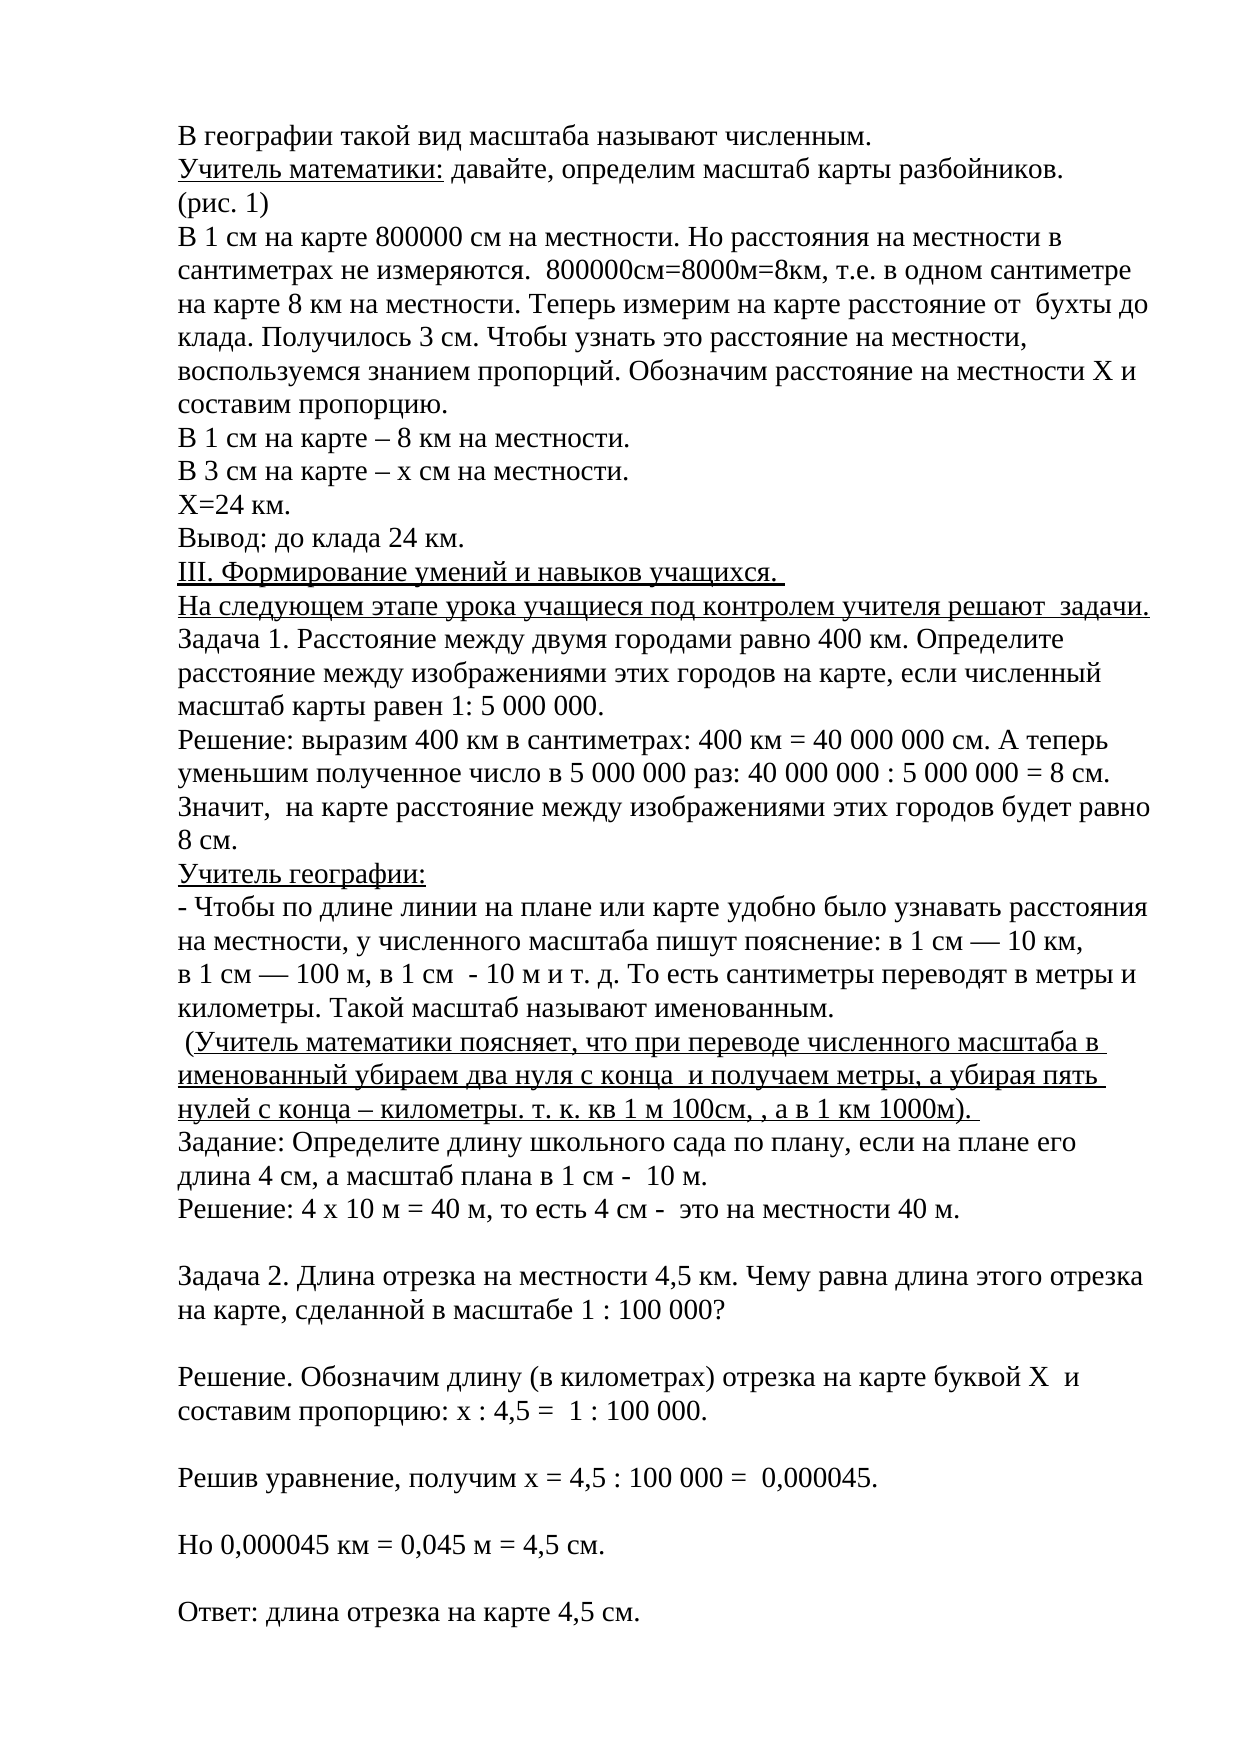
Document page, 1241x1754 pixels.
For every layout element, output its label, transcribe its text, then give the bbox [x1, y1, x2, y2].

text в — , в - и т. д. То есть сантиметры переводят в метры и километры. Такой масштаб называют именованным. [177, 957, 1152, 1024]
text III. Формирование умений и навыков учащихся. [177, 554, 1152, 588]
text В на карте – х см на местности. [177, 453, 1152, 487]
text Но = = . [177, 1527, 1152, 1560]
text Задача 1. Расстояние между двумя городами равно . Определите расстояние между изображениями этих городов на карте, если численный масштаб карты равен 1: 5 000 000. [177, 621, 1152, 722]
text В на карте на местности. Но расстояния на местности в сантиметрах не измеряются. 800000см=8000м=8км, т.е. в одном сантиметре на карте на местности. Теперь измерим на карте расстояние от бухты до клада. Получилось . Чтобы узнать это расстояние на местности, воспользуемся знанием пропорций. Обозначим расстояние на местности Х и составим пропорцию. [177, 219, 1152, 420]
text (Учитель математики поясняет, что при переводе численного масштаба в именованный убираем два нуля с конца и получаем метры, а убирая пять нулей с конца – километры. т. к. кв 100см, , а в 1000м). [177, 1024, 1152, 1124]
text Решение: выразим в сантиметрах: = . А теперь уменьшим полученное число в 5 000 000 раз: 40 000 000 : 5 000 000 = . Значит, на карте расстояние между изображениями этих городов будет равно . [177, 722, 1152, 856]
text (рис. 1) [177, 185, 1152, 219]
text Решение. Обозначим длину (в километрах) отрезка на карте буквой Х и составим пропорцию: х : 4,5 = 1 : 100 000. [177, 1359, 1152, 1426]
text В географии такой вид масштаба называют численным. [177, 118, 1152, 152]
text Учитель географии: [177, 856, 1152, 889]
text Решение: 4 х = , то есть - это на местности . [177, 1191, 1152, 1225]
text Задание: Определите длину школьного сада по плану, если на плане его длина , а масштаб плана в - . [177, 1124, 1152, 1191]
text Ответ: длина отрезка на карте . [177, 1594, 1152, 1627]
text Задача 2. Длина отрезка на местности . Чему равна длина этого отрезка на карте, сделанной в масштабе 1 : 100 000? [177, 1258, 1152, 1326]
text Решив уравнение, получим х = 4,5 : 100 000 = 0,000045. [177, 1460, 1152, 1493]
text На следующем этапе урока учащиеся под контролем учителя решают задачи. [177, 588, 1152, 621]
text Х=24 км. [177, 487, 1152, 521]
text Учитель математики: давайте, определим масштаб карты разбойников. [177, 152, 1152, 185]
text В на карте – на местности. [177, 420, 1152, 453]
text Вывод: до клада . [177, 521, 1152, 554]
text - Чтобы по длине линии на плане или карте удобно было узнавать расстояния на местности, у численного масштаба пишут пояснение: в — , [177, 889, 1152, 957]
